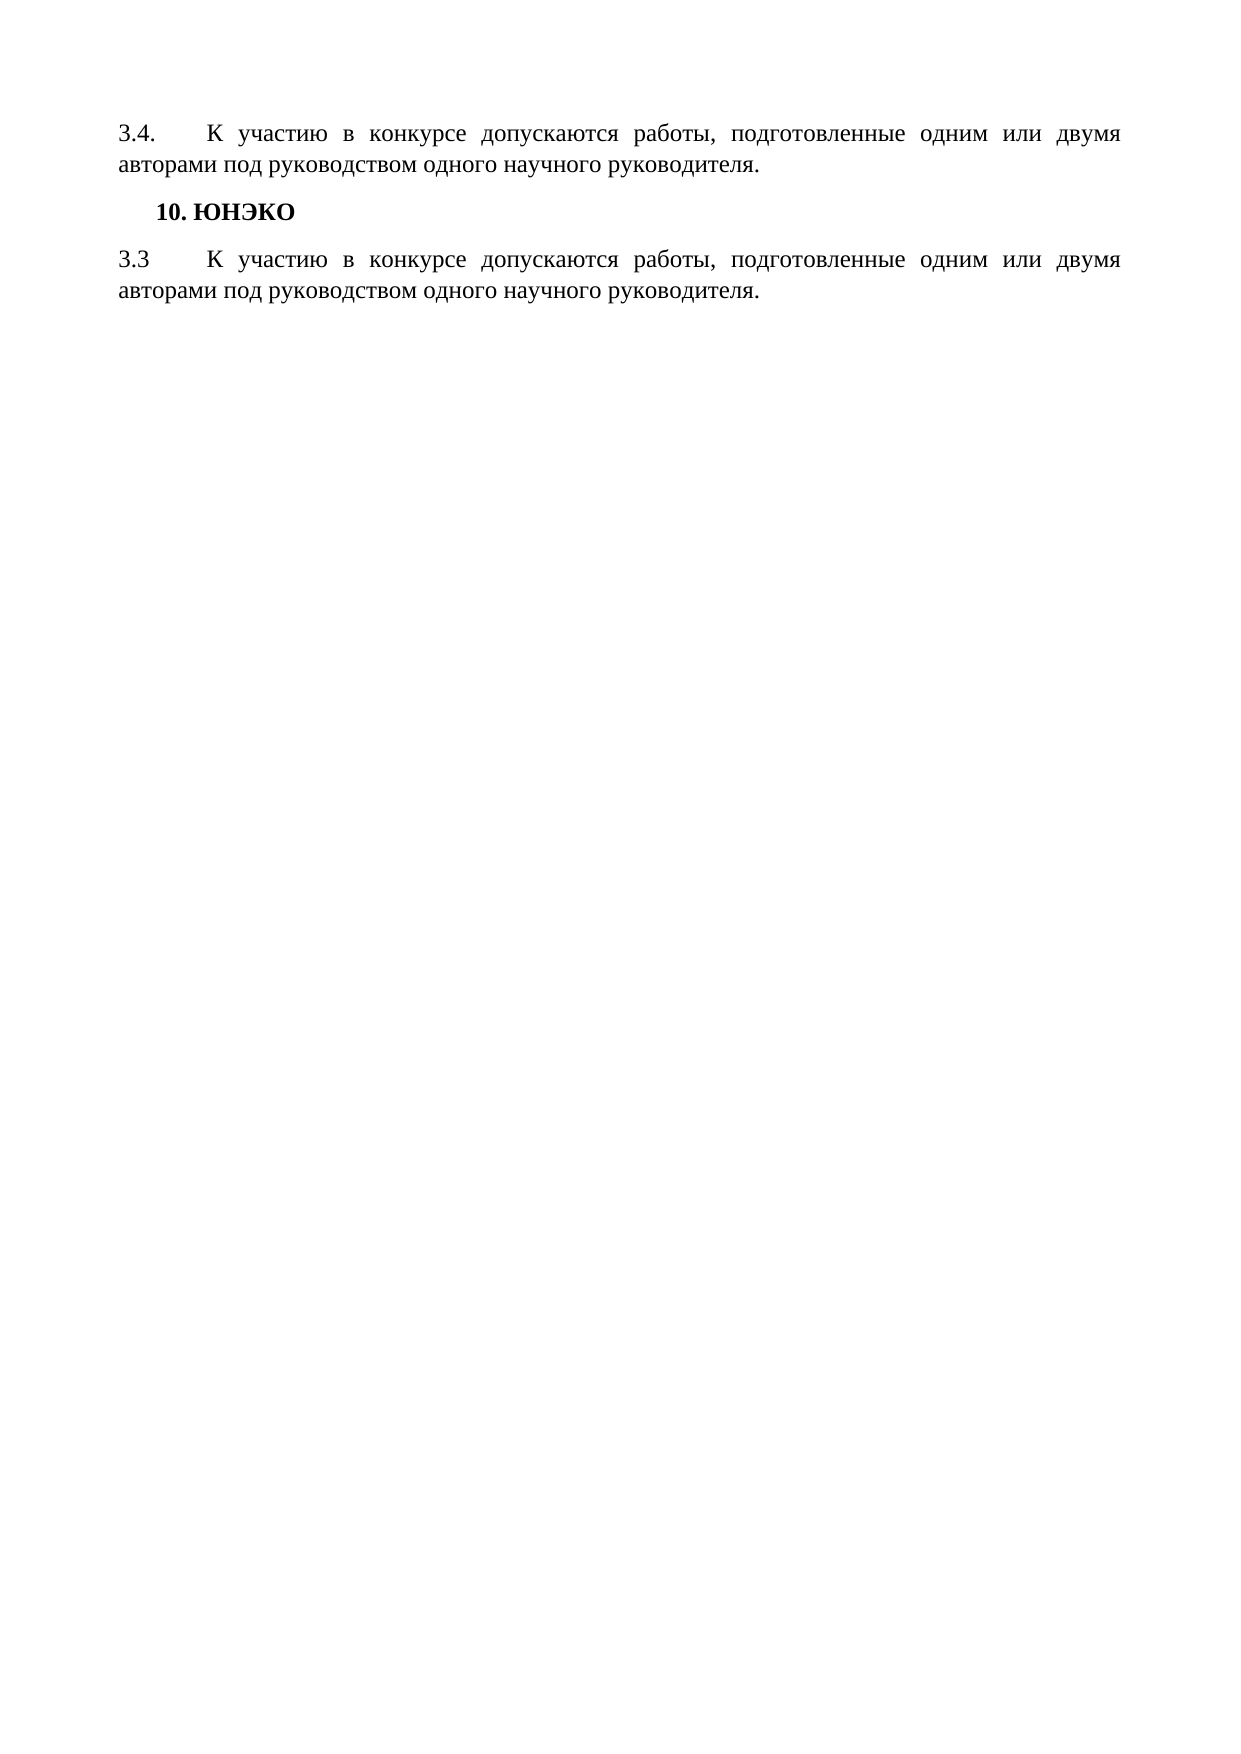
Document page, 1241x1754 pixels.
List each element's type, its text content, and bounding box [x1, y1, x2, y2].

text 3.4. К участию в конкурсе допускаются работы, подготовленные одним или двумя авторами под руководством одного научного руководителя. [118, 118, 1122, 178]
list ЮНЭКО [156, 197, 1122, 226]
text 3.3 К участию в конкурсе допускаются работы, подготовленные одним или двумя авторами под руководством одного научного руководителя. [118, 244, 1122, 304]
